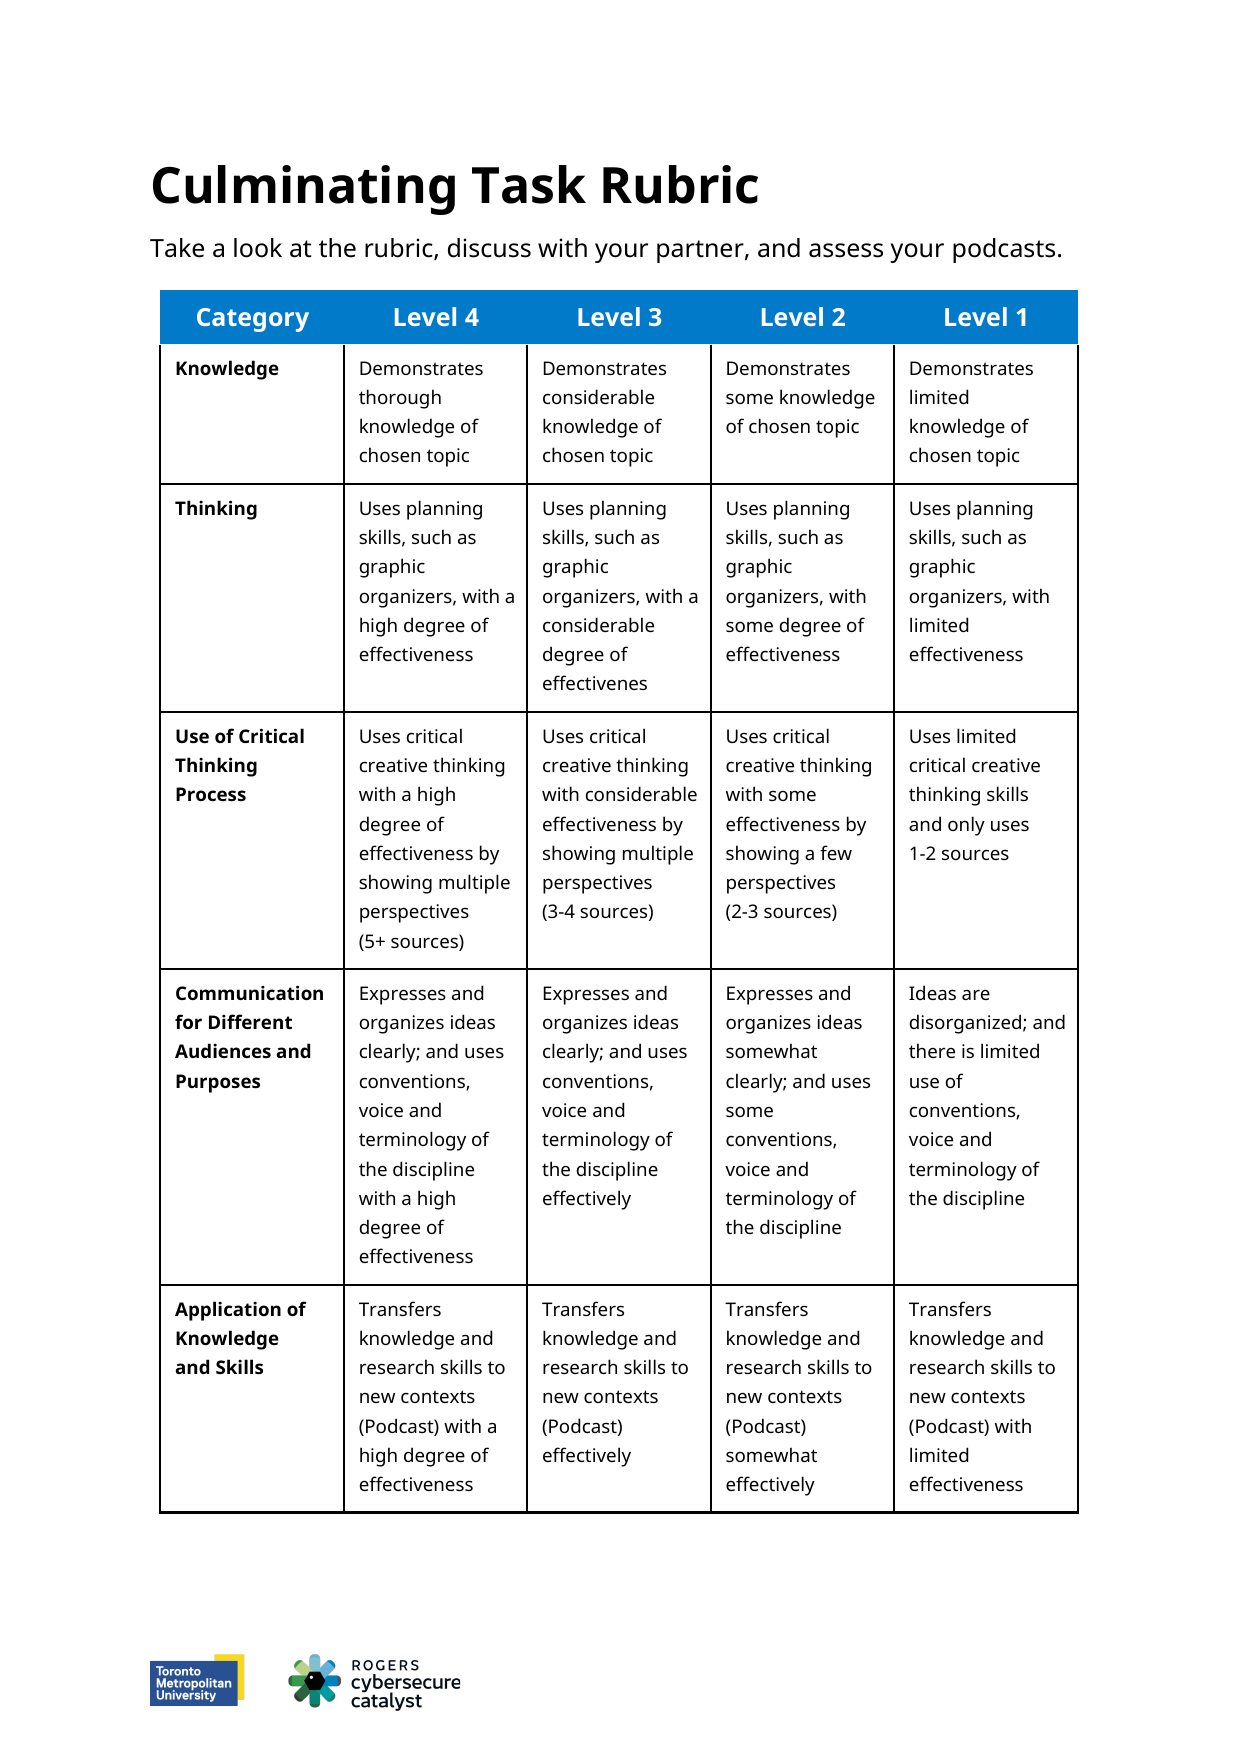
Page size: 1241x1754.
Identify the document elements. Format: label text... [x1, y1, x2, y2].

table_cell Uses critical creative thinking with a high degree of effectiveness by showing multiple perspectives (5+ sources) [345, 713, 526, 968]
subtitle Culminating Task Rubric [150, 150, 1090, 218]
table_cell Communication for Different Audiences and Purposes [161, 970, 343, 1283]
table_cell Uses critical creative thinking with some effectiveness by showing a few perspectives (2-3 sources) [712, 713, 893, 968]
table_cell Thinking [161, 485, 343, 711]
table_header Category [160, 290, 344, 344]
table_cell Expresses and organizes ideas clearly; and uses conventions, voice and terminology of the discipline effectively [528, 970, 710, 1283]
table_cell Uses planning skills, such as graphic organizers, with some degree of effectiveness [712, 485, 893, 711]
table_cell Uses planning skills, such as graphic organizers, with limited effectiveness [895, 485, 1077, 711]
table_cell Transfers knowledge and research skills to new contexts (Podcast) with limited effectiveness [895, 1286, 1077, 1511]
text Take a look at the rubric, discuss with your partner, and assess your podcasts. [150, 231, 1090, 265]
table_cell Expresses and organizes ideas clearly; and uses conventions, voice and terminology of the discipline with a high degree of effectiveness [345, 970, 526, 1283]
table_cell Transfers knowledge and research skills to new contexts (Podcast) somewhat effectively [712, 1286, 893, 1511]
table_cell Demonstrates thorough knowledge of chosen topic [345, 345, 526, 483]
table_cell Uses critical creative thinking with considerable effectiveness by showing multiple perspectives (3-4 sources) [528, 713, 710, 968]
table_cell Uses planning skills, such as graphic organizers, with a high degree of effectiveness [345, 485, 526, 711]
table_cell Transfers knowledge and research skills to new contexts (Podcast) effectively [528, 1286, 710, 1511]
table_cell Use of Critical Thinking Process [161, 713, 343, 968]
table_cell Demonstrates considerable knowledge of chosen topic [528, 345, 710, 483]
table_cell Uses limited critical creative thinking skills and only uses 1-2 sources [895, 713, 1077, 968]
picture [150, 1654, 461, 1711]
table_cell Knowledge [161, 345, 343, 483]
table_cell Demonstrates some knowledge of chosen topic [712, 345, 893, 483]
table_header Level 3 [527, 290, 711, 344]
table_header Level 4 [344, 290, 527, 344]
table_header Level 1 [894, 290, 1078, 344]
table_cell Demonstrates limited knowledge of chosen topic [895, 345, 1077, 483]
table_cell Ideas are disorganized; and there is limited use of conventions, voice and terminology of the discipline [895, 970, 1077, 1283]
table_cell Expresses and organizes ideas somewhat clearly; and uses some conventions, voice and terminology of the discipline [712, 970, 893, 1283]
table_cell Uses planning skills, such as graphic organizers, with a considerable degree of effectivenes [528, 485, 710, 711]
table_cell Application of Knowledge and Skills [161, 1286, 343, 1511]
table_cell Transfers knowledge and research skills to new contexts (Podcast) with a high degree of effectiveness [345, 1286, 526, 1511]
table_header Level 2 [711, 290, 894, 344]
